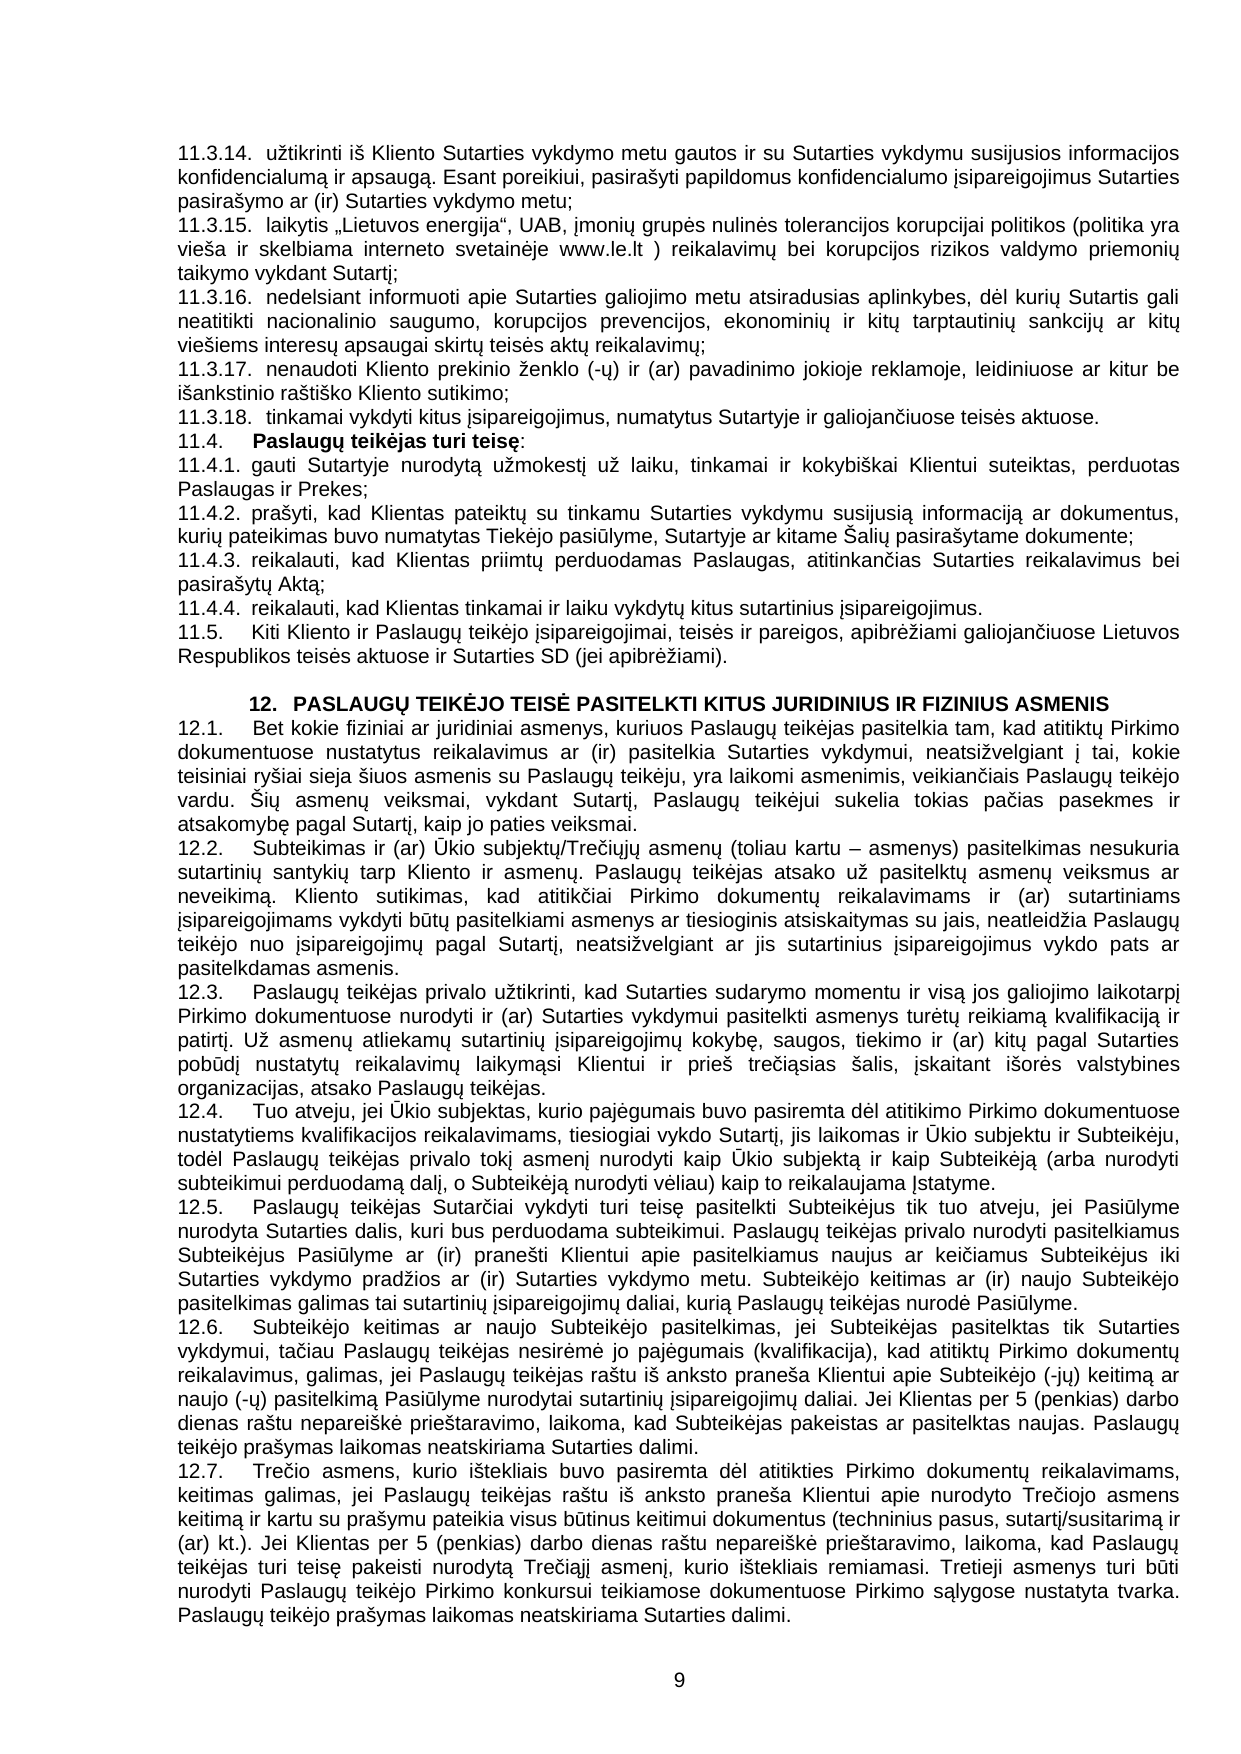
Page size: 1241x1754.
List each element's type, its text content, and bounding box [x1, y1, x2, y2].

list PASLAUGŲ TEIKĖJO TEISĖ PASITELKTI KITUS JURIDINIUS IR FIZINIUS ASMENIS [177, 692, 1181, 716]
list Paslaugų teikėjas Sutarčiai vykdyti turi teisę pasitelkti Subteikėjus tik tuo atveju, jei Pasiūlyme nurodyta Sutarties dalis, kuri bus perduodama subteikimui. Paslaugų teikėjas privalo nurodyti pasitelkiamus Subteikėjus Pasiūlyme ar (ir) pranešti Klientui apie pasitelkiamus naujus ar keičiamus Subteikėjus iki Sutarties vykdymo pradžios ar (ir) Sutarties vykdymo metu. Subteikėjo keitimas ar (ir) naujo Subteikėjo pasitelkimas galimas tai sutartinių įsipareigojimų daliai, kurią Paslaugų teikėjas nurodė Pasiūlyme. [177, 1195, 1181, 1315]
list nenaudoti Kliento prekinio ženklo (-ų) ir (ar) pavadinimo jokioje reklamoje, leidiniuose ar kitur be išankstinio raštiško Kliento sutikimo; [177, 357, 1181, 404]
list Trečio asmens, kurio ištekliais buvo pasiremta dėl atitikties Pirkimo dokumentų reikalavimams, keitimas galimas, jei Paslaugų teikėjas raštu iš anksto praneša Klientui apie nurodyto Trečiojo asmens keitimą ir kartu su prašymu pateikia visus būtinus keitimui dokumentus (techninius pasus, sutartį/susitarimą ir (ar) kt.). Jei Klientas per 5 (penkias) darbo dienas raštu nepareiškė prieštaravimo, laikoma, kad Paslaugų teikėjas turi teisę pakeisti nurodytą Trečiąjį asmenį, kurio ištekliais remiamasi. Tretieji asmenys turi būti nurodyti Paslaugų teikėjo Pirkimo konkursui teikiamose dokumentuose Pirkimo sąlygose nustatyta tvarka. Paslaugų teikėjo prašymas laikomas neatskiriama Sutarties dalimi. [177, 1459, 1181, 1626]
list Subteikėjo keitimas ar naujo Subteikėjo pasitelkimas, jei Subteikėjas pasitelktas tik Sutarties vykdymui, tačiau Paslaugų teikėjas nesirėmė jo pajėgumais (kvalifikacija), kad atitiktų Pirkimo dokumentų reikalavimus, galimas, jei Paslaugų teikėjas raštu iš anksto praneša Klientui apie Subteikėjo (-jų) keitimą ar naujo (-ų) pasitelkimą Pasiūlyme nurodytai sutartinių įsipareigojimų daliai. Jei Klientas per 5 (penkias) darbo dienas raštu nepareiškė prieštaravimo, laikoma, kad Subteikėjas pakeistas ar pasitelktas naujas. Paslaugų teikėjo prašymas laikomas neatskiriama Sutarties dalimi. [177, 1315, 1181, 1459]
list prašyti, kad Klientas pateiktų su tinkamu Sutarties vykdymu susijusią informaciją ar dokumentus, kurių pateikimas buvo numatytas Tiekėjo pasiūlyme, Sutartyje ar kitame Šalių pasirašytame dokumente; [177, 500, 1181, 548]
list Kiti Kliento ir Paslaugų teikėjo įsipareigojimai, teisės ir pareigos, apibrėžiami galiojančiuose Lietuvos Respublikos teisės aktuose ir Sutarties SD (jei apibrėžiami). [177, 620, 1181, 668]
list Bet kokie fiziniai ar juridiniai asmenys, kuriuos Paslaugų teikėjas pasitelkia tam, kad atitiktų Pirkimo dokumentuose nustatytus reikalavimus ar (ir) pasitelkia Sutarties vykdymui, neatsižvelgiant į tai, kokie teisiniai ryšiai sieja šiuos asmenis su Paslaugų teikėju, yra laikomi asmenimis, veikiančiais Paslaugų teikėjo vardu. Šių asmenų veiksmai, vykdant Sutartį, Paslaugų teikėjui sukelia tokias pačias pasekmes ir atsakomybę pagal Sutartį, kaip jo paties veiksmai. [177, 716, 1181, 836]
list Tuo atveju, jei Ūkio subjektas, kurio pajėgumais buvo pasiremta dėl atitikimo Pirkimo dokumentuose nustatytiems kvalifikacijos reikalavimams, tiesiogiai vykdo Sutartį, jis laikomas ir Ūkio subjektu ir Subteikėju, todėl Paslaugų teikėjas privalo tokį asmenį nurodyti kaip Ūkio subjektą ir kaip Subteikėją (arba nurodyti subteikimui perduodamą dalį, o Subteikėją nurodyti vėliau) kaip to reikalaujama Įstatyme. [177, 1099, 1181, 1195]
list užtikrinti iš Kliento Sutarties vykdymo metu gautos ir su Sutarties vykdymu susijusios informacijos konfidencialumą ir apsaugą. Esant poreikiui, pasirašyti papildomus konfidencialumo įsipareigojimus Sutarties pasirašymo ar (ir) Sutarties vykdymo metu; [177, 141, 1181, 213]
list tinkamai vykdyti kitus įsipareigojimus, numatytus Sutartyje ir galiojančiuose teisės aktuose. [177, 404, 1181, 428]
list laikytis „Lietuvos energija“, UAB, įmonių grupės nulinės tolerancijos korupcijai politikos (politika yra vieša ir skelbiama interneto svetainėje www.le.lt ) reikalavimų bei korupcijos rizikos valdymo priemonių taikymo vykdant Sutartį; [177, 213, 1181, 285]
list reikalauti, kad Klientas tinkamai ir laiku vykdytų kitus sutartinius įsipareigojimus. [177, 596, 1181, 620]
list Subteikimas ir (ar) Ūkio subjektų/Trečiųjų asmenų (toliau kartu – asmenys) pasitelkimas nesukuria sutartinių santykių tarp Kliento ir asmenų. Paslaugų teikėjas atsako už pasitelktų asmenų veiksmus ar neveikimą. Kliento sutikimas, kad atitikčiai Pirkimo dokumentų reikalavimams ir (ar) sutartiniams įsipareigojimams vykdyti būtų pasitelkiami asmenys ar tiesioginis atsiskaitymas su jais, neatleidžia Paslaugų teikėjo nuo įsipareigojimų pagal Sutartį, neatsižvelgiant ar jis sutartinius įsipareigojimus vykdo pats ar pasitelkdamas asmenis. [177, 836, 1181, 979]
list Paslaugų teikėjas turi teisę: [177, 428, 1181, 452]
list Paslaugų teikėjas privalo užtikrinti, kad Sutarties sudarymo momentu ir visą jos galiojimo laikotarpį Pirkimo dokumentuose nurodyti ir (ar) Sutarties vykdymui pasitelkti asmenys turėtų reikiamą kvalifikaciją ir patirtį. Už asmenų atliekamų sutartinių įsipareigojimų kokybę, saugos, tiekimo ir (ar) kitų pagal Sutarties pobūdį nustatytų reikalavimų laikymąsi Klientui ir prieš trečiąsias šalis, įskaitant išorės valstybines organizacijas, atsako Paslaugų teikėjas. [177, 979, 1181, 1099]
list reikalauti, kad Klientas priimtų perduodamas Paslaugas, atitinkančias Sutarties reikalavimus bei pasirašytų Aktą; [177, 548, 1181, 596]
list gauti Sutartyje nurodytą užmokestį už laiku, tinkamai ir kokybiškai Klientui suteiktas, perduotas Paslaugas ir Prekes; [177, 452, 1181, 500]
list nedelsiant informuoti apie Sutarties galiojimo metu atsiradusias aplinkybes, dėl kurių Sutartis gali neatitikti nacionalinio saugumo, korupcijos prevencijos, ekonominių ir kitų tarptautinių sankcijų ar kitų viešiems interesų apsaugai skirtų teisės aktų reikalavimų; [177, 285, 1181, 357]
